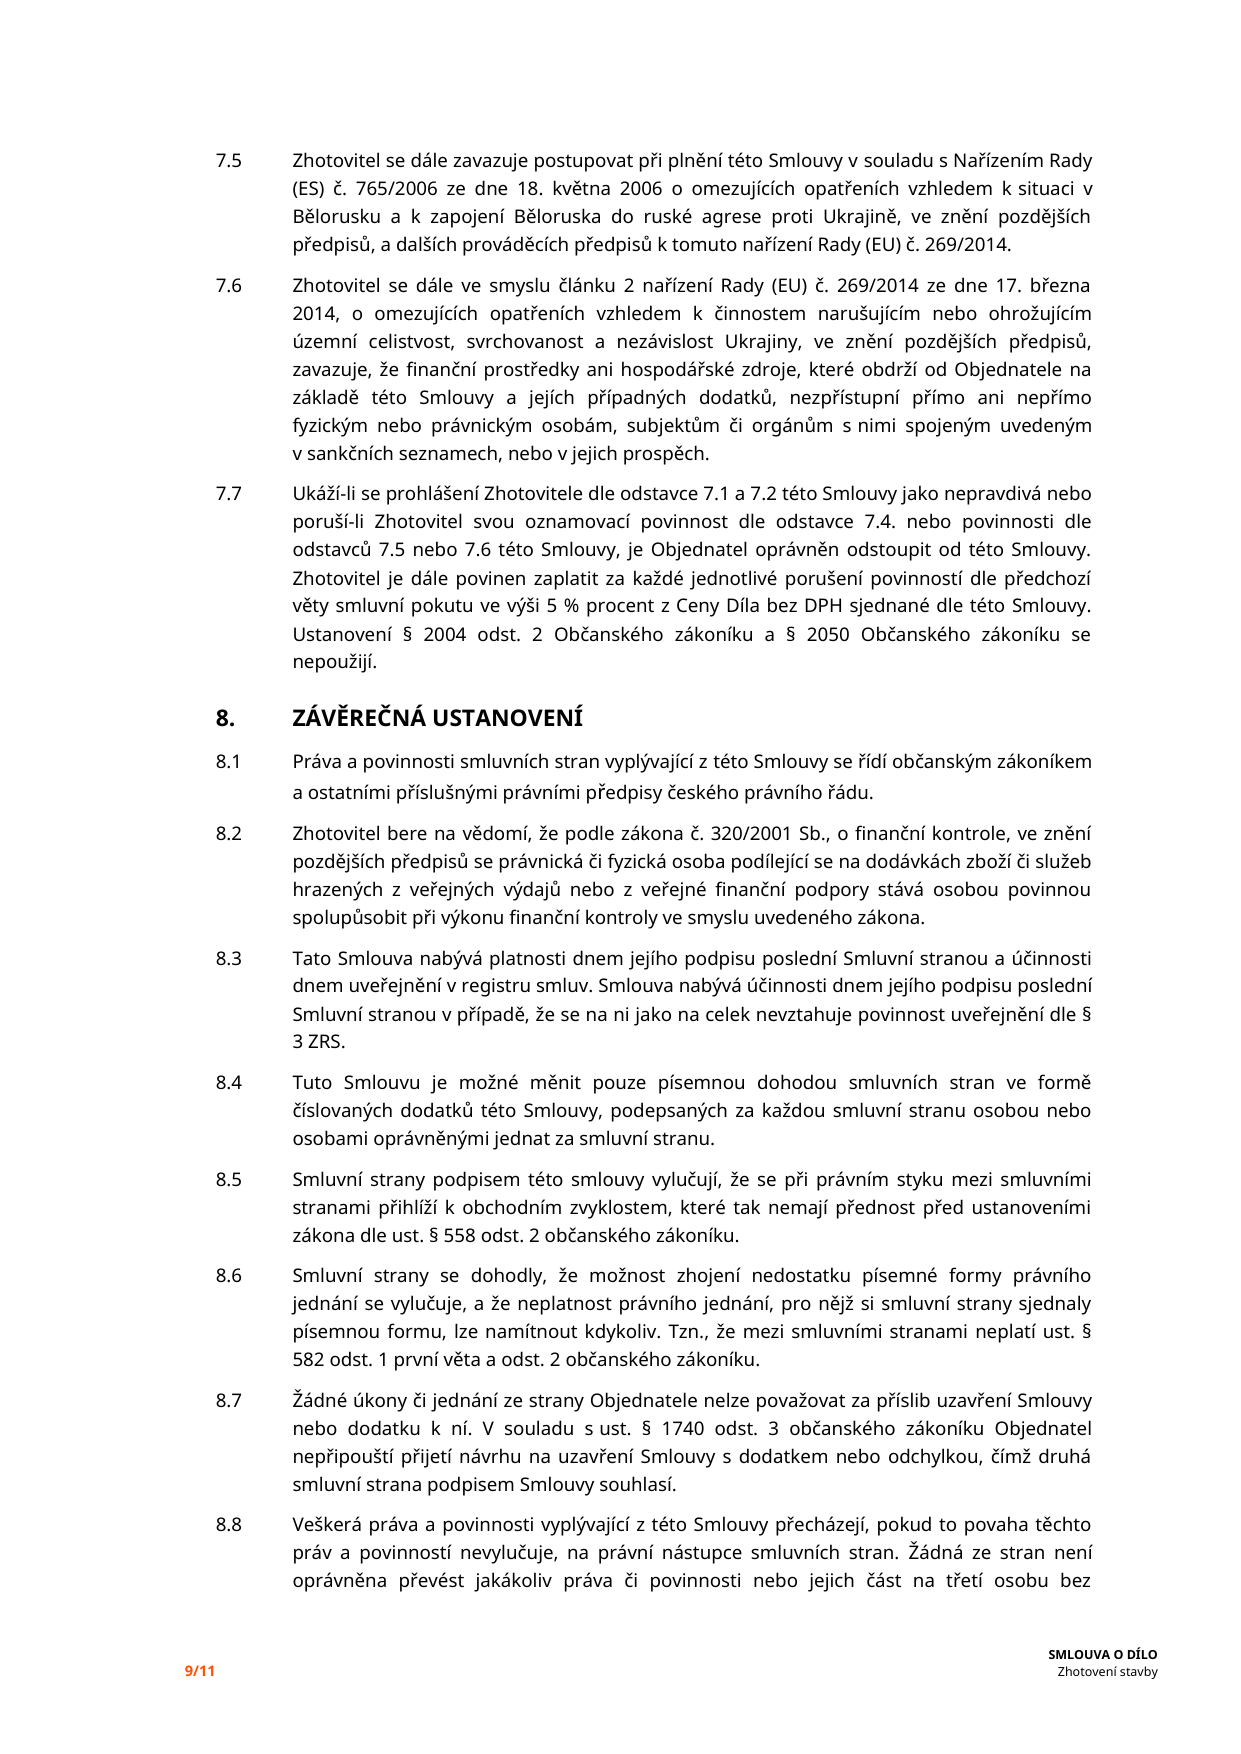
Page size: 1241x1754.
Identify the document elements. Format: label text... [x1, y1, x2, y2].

text Zhotovitel se dále ve smyslu článku 2 nařízení Rady (EU) č. 269/2014 ze dne 17. března 2014, o omezujících opatřeních vzhledem k činnostem narušujícím nebo ohrožujícím územní celistvost, svrchovanost a nezávislost Ukrajiny, ve znění pozdějších předpisů, zavazuje, že finanční prostředky ani hospodářské zdroje, které obdrží od Objednatele na základě této Smlouvy a jejích případných dodatků, nezpřístupní přímo ani nepřímo fyzickým nebo právnickým osobám, subjektům či orgánům s nimi spojeným uvedeným v sankčních seznamech, nebo v jejich prospěch. [216, 272, 1093, 466]
text Tato Smlouva nabývá platnosti dnem jejího podpisu poslední Smluvní stranou a účinnosti dnem uveřejnění v registru smluv. Smlouva nabývá účinnosti dnem jejího podpisu poslední Smluvní stranou v případě, že se na ni jako na celek nevztahuje povinnost uveřejnění dle § 3 ZRS. [216, 945, 1093, 1054]
text Zhotovitel se dále zavazuje postupovat při plnění této Smlouvy v souladu s Nařízením Rady (ES) č. 765/2006 ze dne 18. května 2006 o omezujících opatřeních vzhledem k situaci v Bělorusku a k zapojení Běloruska do ruské agrese proti Ukrajině, ve znění pozdějších předpisů, a dalších prováděcích předpisů k tomuto nařízení Rady (EU) č. 269/2014. [216, 147, 1093, 257]
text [216, 1512, 1093, 1593]
text Smluvní strany podpisem této smlouvy vylučují, že se při právním styku mezi smluvními stranami přihlíží k obchodním zvyklostem, které tak nemají přednost před ustanoveními zákona dle ust. § 558 odst. 2 občanského zákoníku. [216, 1166, 1093, 1247]
text ZÁVĚREČNÁ USTANOVENÍ [216, 702, 1093, 733]
text Práva a povinnosti smluvních stran vyplývající z této Smlouvy se řídí občanským zákoníkem a ostatními příslušnými právními předpisy českého právního řádu. [216, 749, 1093, 805]
text Tuto Smlouvu je možné měnit pouze písemnou dohodou smluvních stran ve formě číslovaných dodatků této Smlouvy, podepsaných za každou smluvní stranu osobou nebo osobami oprávněnými jednat za smluvní stranu. [216, 1069, 1093, 1151]
text Žádné úkony či jednání ze strany Objednatele nelze považovat za příslib uzavření Smlouvy nebo dodatku k ní. V souladu s ust. § 1740 odst. 3 občanského zákoníku Objednatel nepřipouští přijetí návrhu na uzavření Smlouvy s dodatkem nebo odchylkou, čímž druhá smluvní strana podpisem Smlouvy souhlasí. [216, 1387, 1093, 1497]
text Ukáží-li se prohlášení Zhotovitele dle odstavce 7.1 a 7.2 této Smlouvy jako nepravdivá nebo poruší-li Zhotovitel svou oznamovací povinnost dle odstavce 7.4. nebo povinnosti dle odstavců 7.5 nebo 7.6 této Smlouvy, je Objednatel oprávněn odstoupit od této Smlouvy. Zhotovitel je dále povinen zaplatit za každé jednotlivé porušení povinností dle předchozí věty smluvní pokutu ve výši 5 % procent z Ceny Díla bez DPH sjednané dle této Smlouvy. Ustanovení § 2004 odst. 2 Občanského zákoníku a § 2050 Občanského zákoníku se nepoužijí. [216, 481, 1093, 674]
text Smluvní strany se dohodly, že možnost zhojení nedostatku písemné formy právního jednání se vylučuje, a že neplatnost právního jednání, pro nějž si smluvní strany sjednaly písemnou formu, lze namítnout kdykoliv. Tzn., že mezi smluvními stranami neplatí ust. § 582 odst. 1 první věta a odst. 2 občanského zákoníku. [216, 1262, 1093, 1372]
text Zhotovitel bere na vědomí, že podle zákona č. 320/2001 Sb., o finanční kontrole, ve znění pozdějších předpisů se právnická či fyzická osoba podílející se na dodávkách zboží či služeb hrazených z veřejných výdajů nebo z veřejné finanční podpory stává osobou povinnou spolupůsobit při výkonu finanční kontroly ve smyslu uvedeného zákona. [216, 820, 1093, 930]
